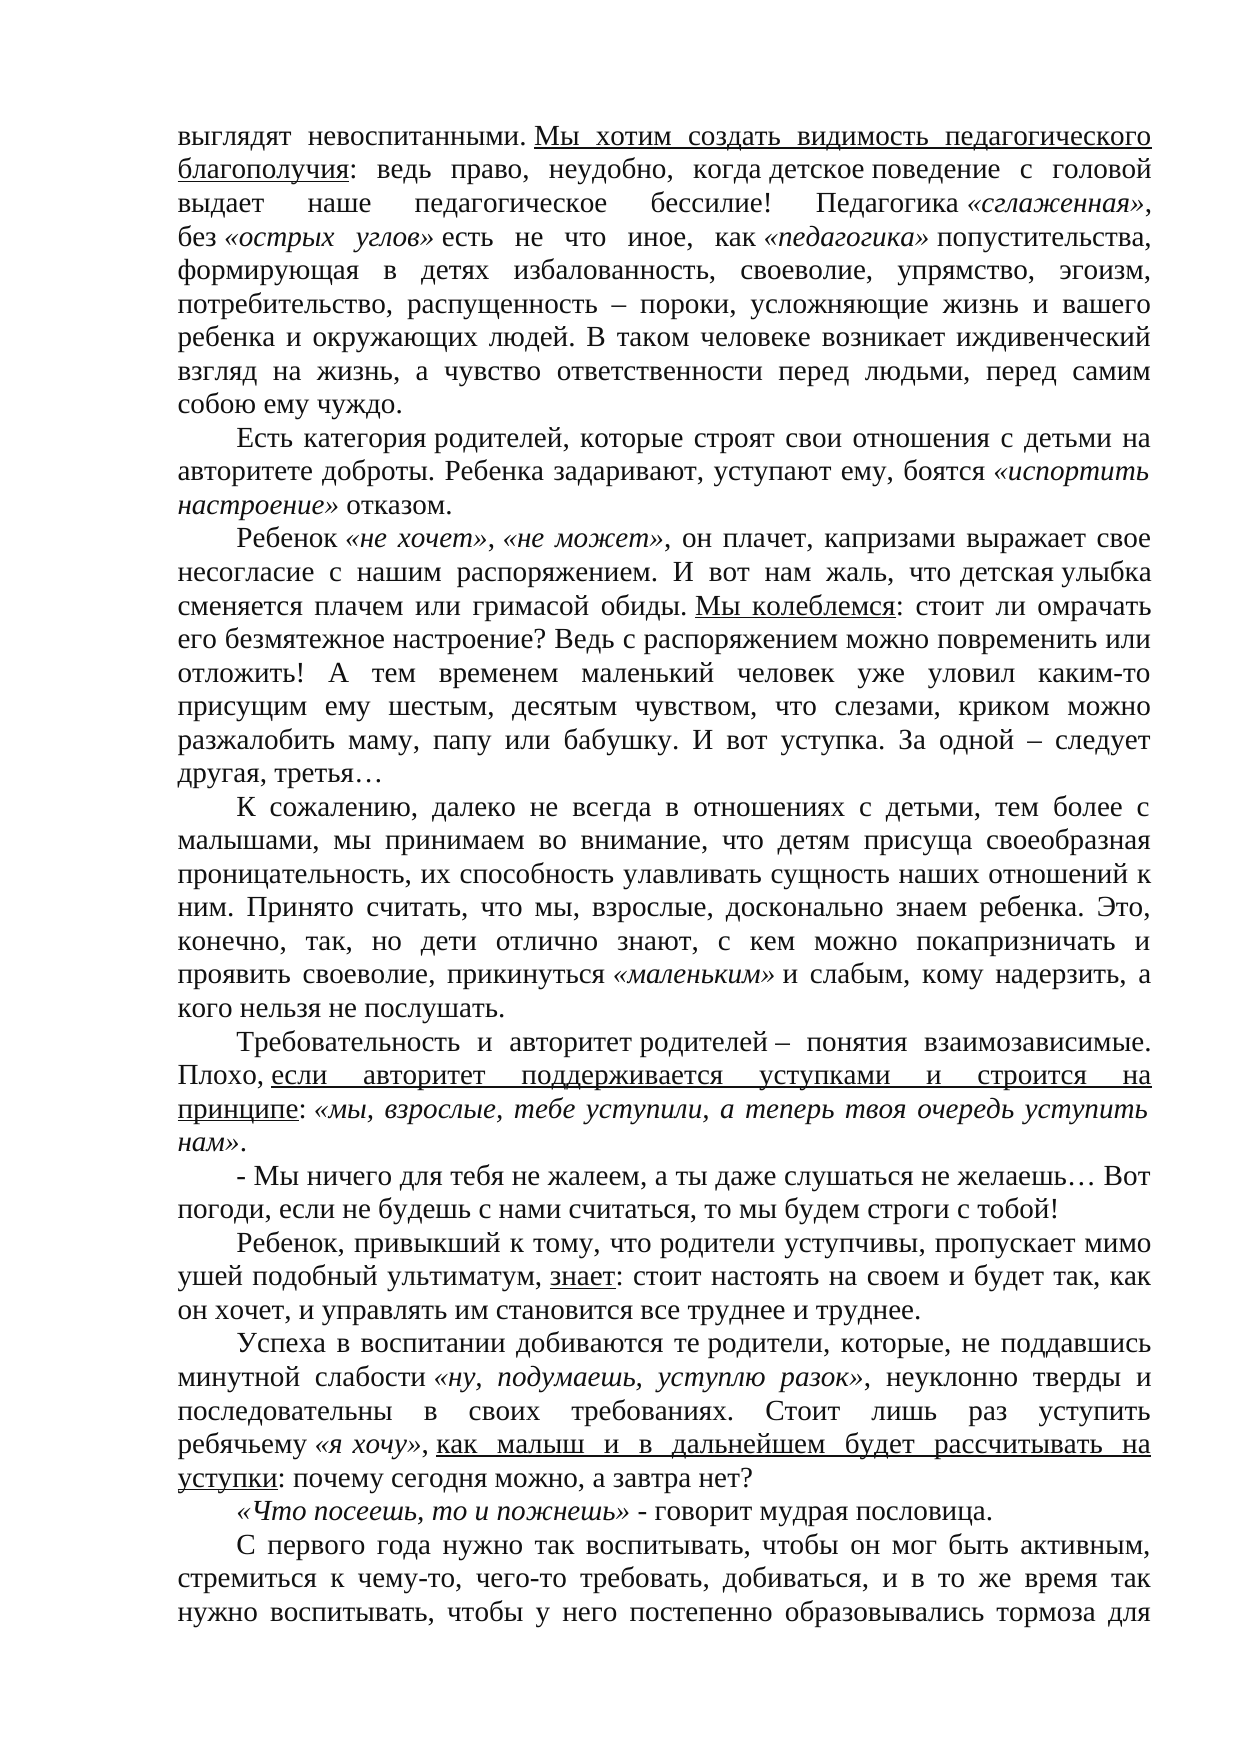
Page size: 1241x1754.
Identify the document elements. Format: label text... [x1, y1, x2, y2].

text Есть категория родителей, которые строят свои отношения с детьми на авторитете доброты. Ребенка задаривают, уступают ему, боятся «испортить настроение» отказом. [177, 420, 1152, 521]
text Ребенок, привыкший к тому, что родители уступчивы, пропускает мимо ушей подобный ультиматум, знает: стоит настоять на своем и будет так, как он хочет, и управлять им становится все труднее и труднее. [177, 1225, 1152, 1326]
text Ребенок «не хочет», «не может», он плачет, капризами выражает свое несогласие с нашим распоряжением. И вот нам жаль, что детская улыбка сменяется плачем или гримасой обиды. Мы колеблемся: стоит ли омрачать его безмятежное настроение? Ведь с распоряжением можно повременить или отложить! А тем временем маленький человек уже уловил каким-то присущим ему шестым, десятым чувством, что слезами, криком можно разжалобить маму, папу или бабушку. И вот уступка. За одной – следует другая, третья… [177, 521, 1152, 789]
text К сожалению, далеко не всегда в отношениях с детьми, тем более с малышами, мы принимаем во внимание, что детям присуща своеобразная проницательность, их способность улавливать сущность наших отношений к ним. Принято считать, что мы, взрослые, досконально знаем ребенка. Это, конечно, так, но дети отлично знают, с кем можно покапризничать и проявить своеволие, прикинуться «маленьким» и слабым, кому надерзить, а кого нельзя не послушать. [177, 789, 1152, 1024]
text «Что посеешь, то и пожнешь» - говорит мудрая пословица. [177, 1493, 1152, 1527]
text - Мы ничего для тебя не жалеем, а ты даже слушаться не желаешь… Вот погоди, если не будешь с нами считаться, то мы будем строги с тобой! [177, 1158, 1152, 1225]
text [177, 118, 1152, 420]
text Успеха в воспитании добиваются те родители, которые, не поддавшись минутной слабости «ну, подумаешь, уступлю разок», неуклонно тверды и последовательны в своих требованиях. Стоит лишь раз уступить ребячьему «я хочу», как малыш и в дальнейшем будет рассчитывать на уступки: почему сегодня можно, а завтра нет? [177, 1326, 1152, 1493]
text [177, 1527, 1152, 1627]
text Требовательность и авторитет родителей – понятия взаимозависимые. Плохо, если авторитет поддерживается уступками и строится на принципе: «мы, взрослые, тебе уступили, а теперь твоя очередь уступить нам». [177, 1024, 1152, 1158]
